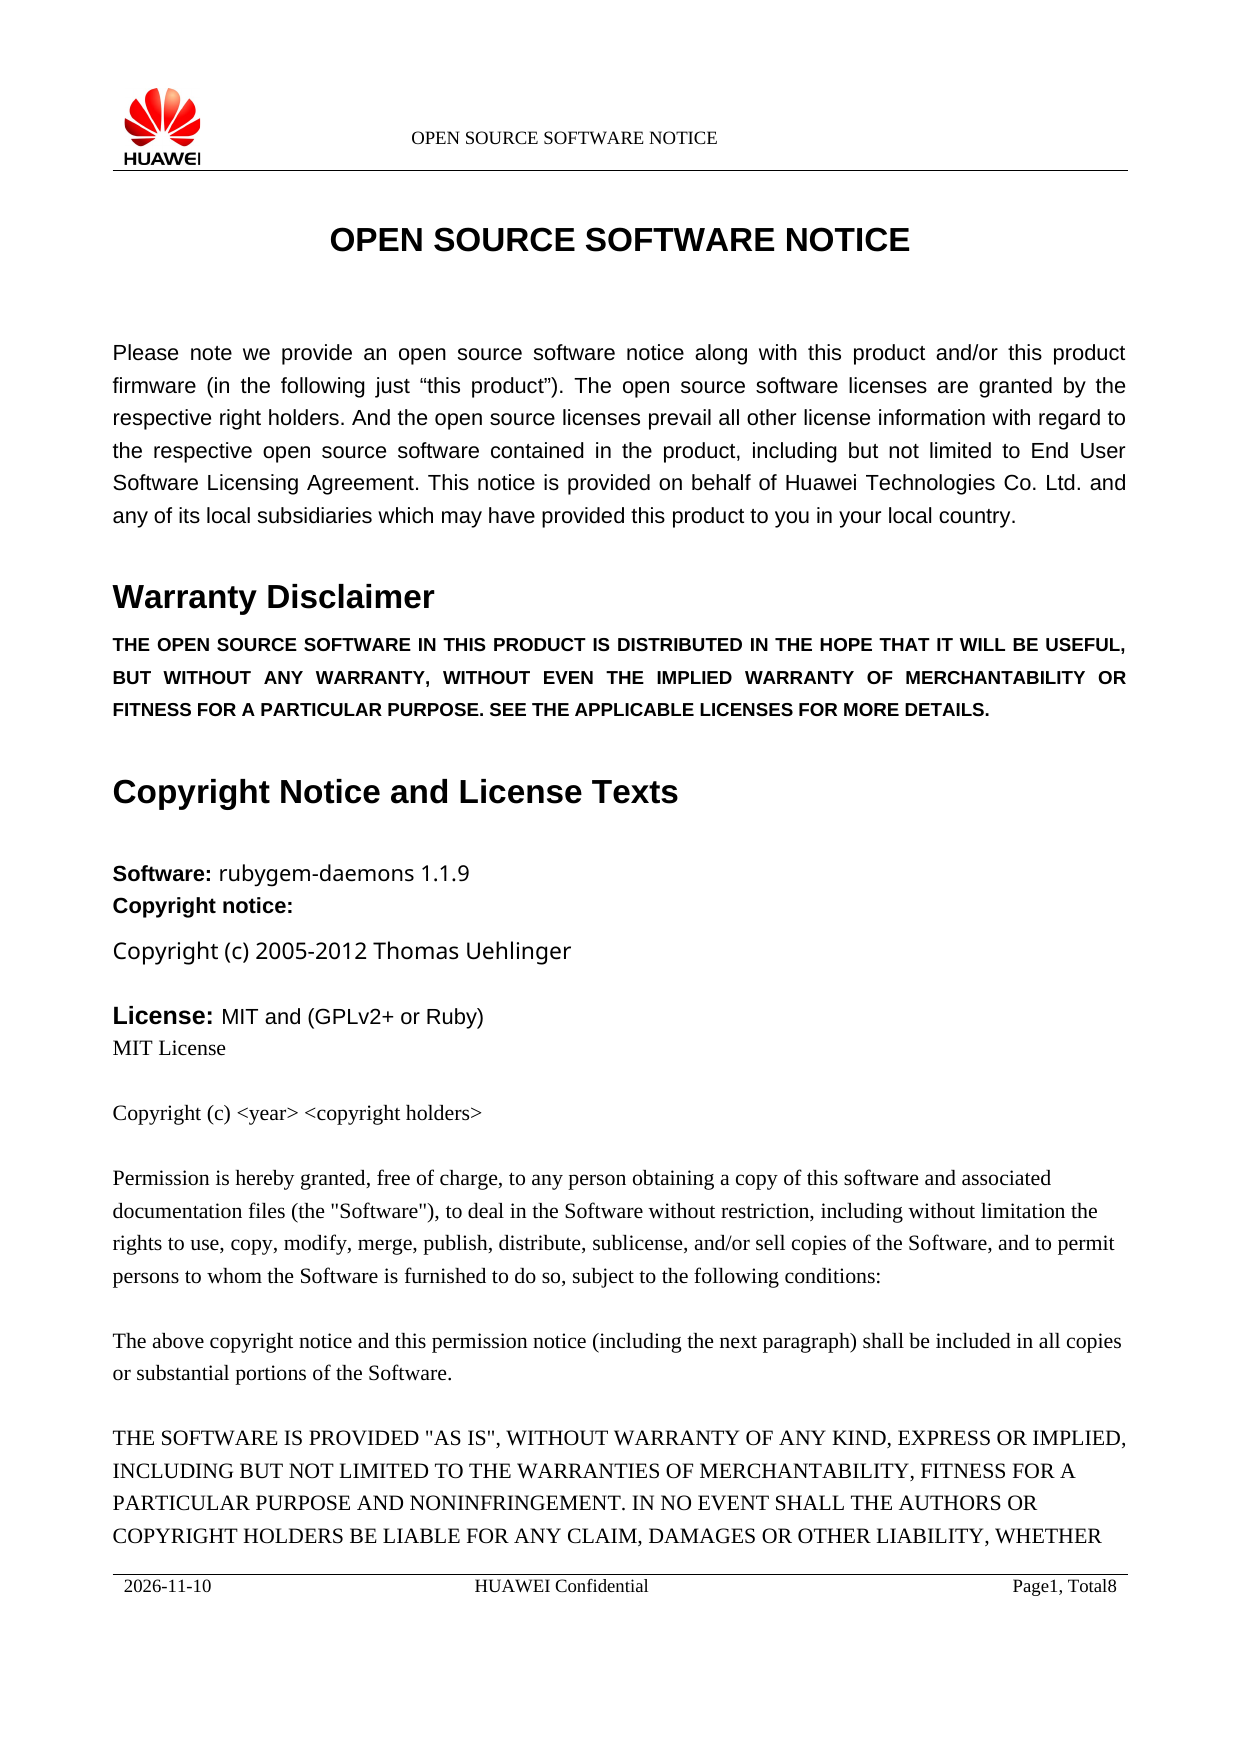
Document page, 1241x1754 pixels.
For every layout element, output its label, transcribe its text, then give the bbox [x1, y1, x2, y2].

text Warranty Disclaimer [112, 564, 1128, 629]
text Copyright notice: [112, 889, 1128, 921]
picture [124, 88, 201, 165]
text Copyright (c) 2005-2012 Thomas Uehlinger [112, 934, 1128, 999]
text The open source software in this product is distributed in the hope that it will be useful, but WITHOUT ANY WARRANTY, without even the implied warranty of MERCHANTABILITY or FITNESS FOR A PARTICULAR PURPOSE. See the applicable licenses for more details. [112, 629, 1128, 726]
text Please note we provide an open source software notice along with this product and/or this product firmware (in the following just “this product”). The open source software licenses are granted by the respective right holders. And the open source licenses prevail all other license information with regard to the respective open source software contained in the product, including but not limited to End User Software Licensing Agreement. This notice is provided on behalf of Huawei Technologies Co. Ltd. and any of its local subsidiaries which may have provided this product to you in your local country. [112, 336, 1128, 531]
text License: MIT and (GPLv2+ or Ruby) [112, 999, 1128, 1031]
title Software: rubygem-daemons 1.1.9 [112, 856, 1128, 889]
text Copyright Notice and License Texts [112, 759, 1128, 824]
text OPEN SOURCE SOFTWARE NOTICE [112, 206, 1128, 271]
